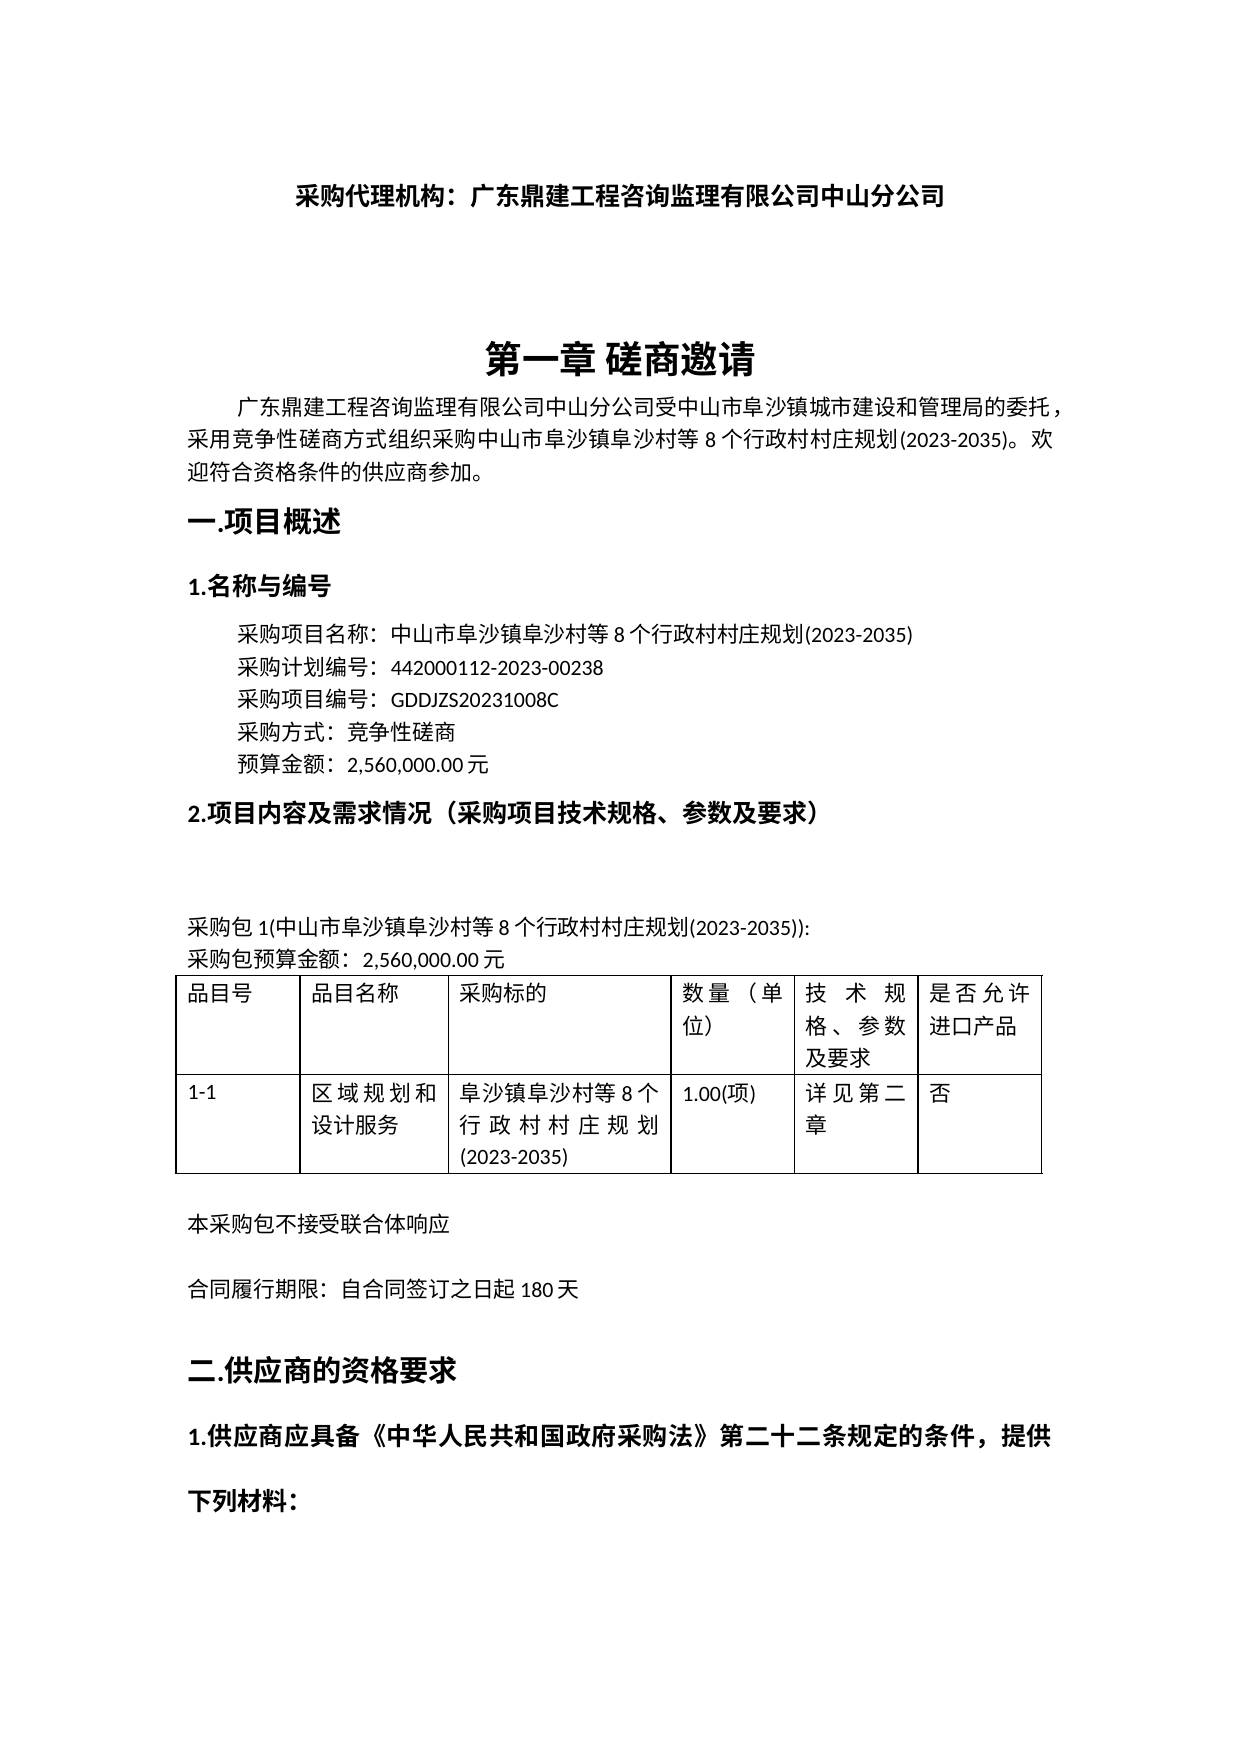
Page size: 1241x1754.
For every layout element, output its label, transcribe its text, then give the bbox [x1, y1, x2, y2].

text 采购包1(中山市阜沙镇阜沙村等8个行政村村庄规划(2023-2035)): [187, 909, 1053, 942]
table_header 数量（单位） [672, 976, 794, 1073]
table_header 品目名称 [301, 976, 448, 1073]
table_cell 区域规划和设计服务 [301, 1075, 448, 1173]
table_cell 1.00(项) [672, 1075, 794, 1173]
table_header 技术规格、参数及要求 [795, 976, 917, 1073]
text 一.项目概述 [187, 487, 1053, 552]
text 采购方式：竞争性磋商 [187, 714, 1053, 747]
text 第一章 磋商邀请 [187, 324, 1053, 389]
table_header 品目号 [177, 976, 299, 1073]
text 采购代理机构：广东鼎建工程咨询监理有限公司中山分公司 [187, 162, 1053, 227]
text 1.名称与编号 [187, 552, 1053, 617]
table_cell 详见第二章 [795, 1075, 917, 1173]
table_header 是否允许进口产品 [919, 976, 1041, 1073]
table_cell 否 [919, 1075, 1041, 1173]
text 本采购包不接受联合体响应 [187, 1207, 1053, 1239]
text 广东鼎建工程咨询监理有限公司中山分公司受中山市阜沙镇城市建设和管理局的委托，采用竞争性磋商方式组织采购中山市阜沙镇阜沙村等8个行政村村庄规划(2023-2035)。欢迎符合资格条件的供应商参加。 [187, 389, 1053, 487]
text 采购项目名称：中山市阜沙镇阜沙村等8个行政村村庄规划(2023-2035) [187, 617, 1053, 649]
text 2.项目内容及需求情况（采购项目技术规格、参数及要求） [187, 779, 1053, 844]
table_header 采购标的 [449, 976, 670, 1073]
text 合同履行期限：自合同签订之日起180天 [187, 1272, 1053, 1304]
table_cell 1-1 [177, 1075, 299, 1173]
text 预算金额：2,560,000.00元 [187, 747, 1053, 779]
table_cell 阜沙镇阜沙村等8个行政村村庄规划(2023-2035) [449, 1075, 670, 1173]
text 1.供应商应具备《中华人民共和国政府采购法》第二十二条规定的条件，提供下列材料： [187, 1402, 1053, 1532]
text 采购项目编号：GDDJZS20231008C [187, 682, 1053, 714]
text 采购计划编号：442000112-2023-00238 [187, 649, 1053, 682]
text 采购包预算金额：2,560,000.00元 [187, 942, 1053, 974]
text 二.供应商的资格要求 [187, 1337, 1053, 1402]
